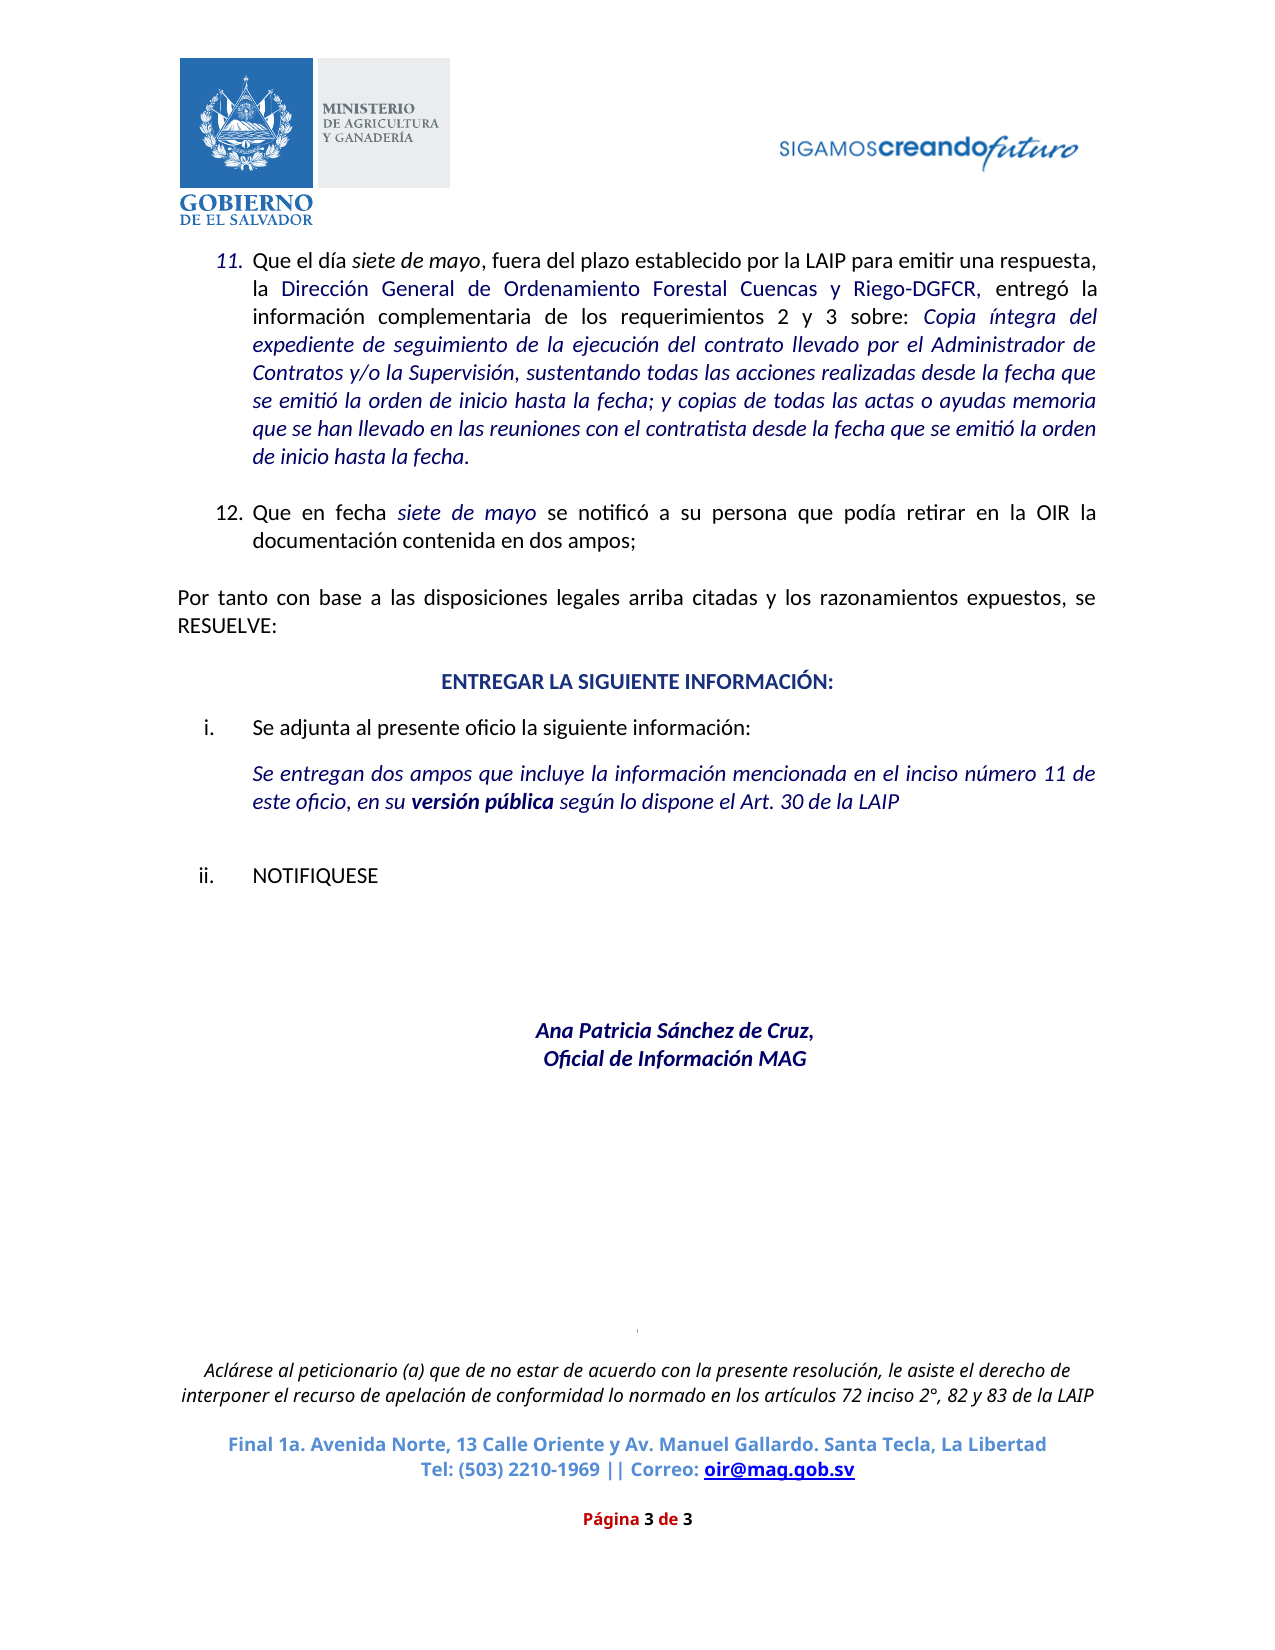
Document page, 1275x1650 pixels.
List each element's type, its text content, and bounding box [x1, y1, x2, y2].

picture [756, 104, 1104, 186]
text Ana Patricia Sánchez de Cruz, [177, 1016, 1098, 1044]
list Que el día siete de mayo, fuera del plazo establecido por la LAIP para emitir una respuesta, la Dirección General de Ordenamiento Forestal Cuencas y Riego-DGFCR, entregó la información complementaria de los requerimientos 2 y 3 sobre: Copia íntegra del expediente de seguimiento de la ejecución del contrato llevado por el Administrador de Contratos y/o la Supervisión, sustentando todas las acciones realizadas desde la fecha que se emitió la orden de inicio hasta la fecha; y copias de todas las actas o ayudas memoria que se han llevado en las reuniones con el contratista desde la fecha que se emitió la orden de inicio hasta la fecha. [215, 246, 1098, 471]
list Que en fecha siete de mayo se notificó a su persona que podía retirar en la OIR la documentación contenida en dos ampos; [215, 498, 1098, 554]
list Se entregan dos ampos que incluye la información mencionada en el inciso número 11 de este oficio, en su versión pública según lo dispone el Art. 30 de la LAIP [252, 759, 1098, 815]
text Oficial de Información MAG [177, 1044, 1098, 1072]
list NOTIFIQUESE [215, 861, 1098, 889]
text Por tanto con base a las disposiciones legales arriba citadas y los razonamientos expuestos, se RESUELVE: [177, 583, 1098, 639]
list Se adjunta al presente oficio la siguiente información: [215, 713, 1098, 741]
text ENTREGAR LA SIGUIENTE INFORMACIÓN: [177, 667, 1098, 695]
